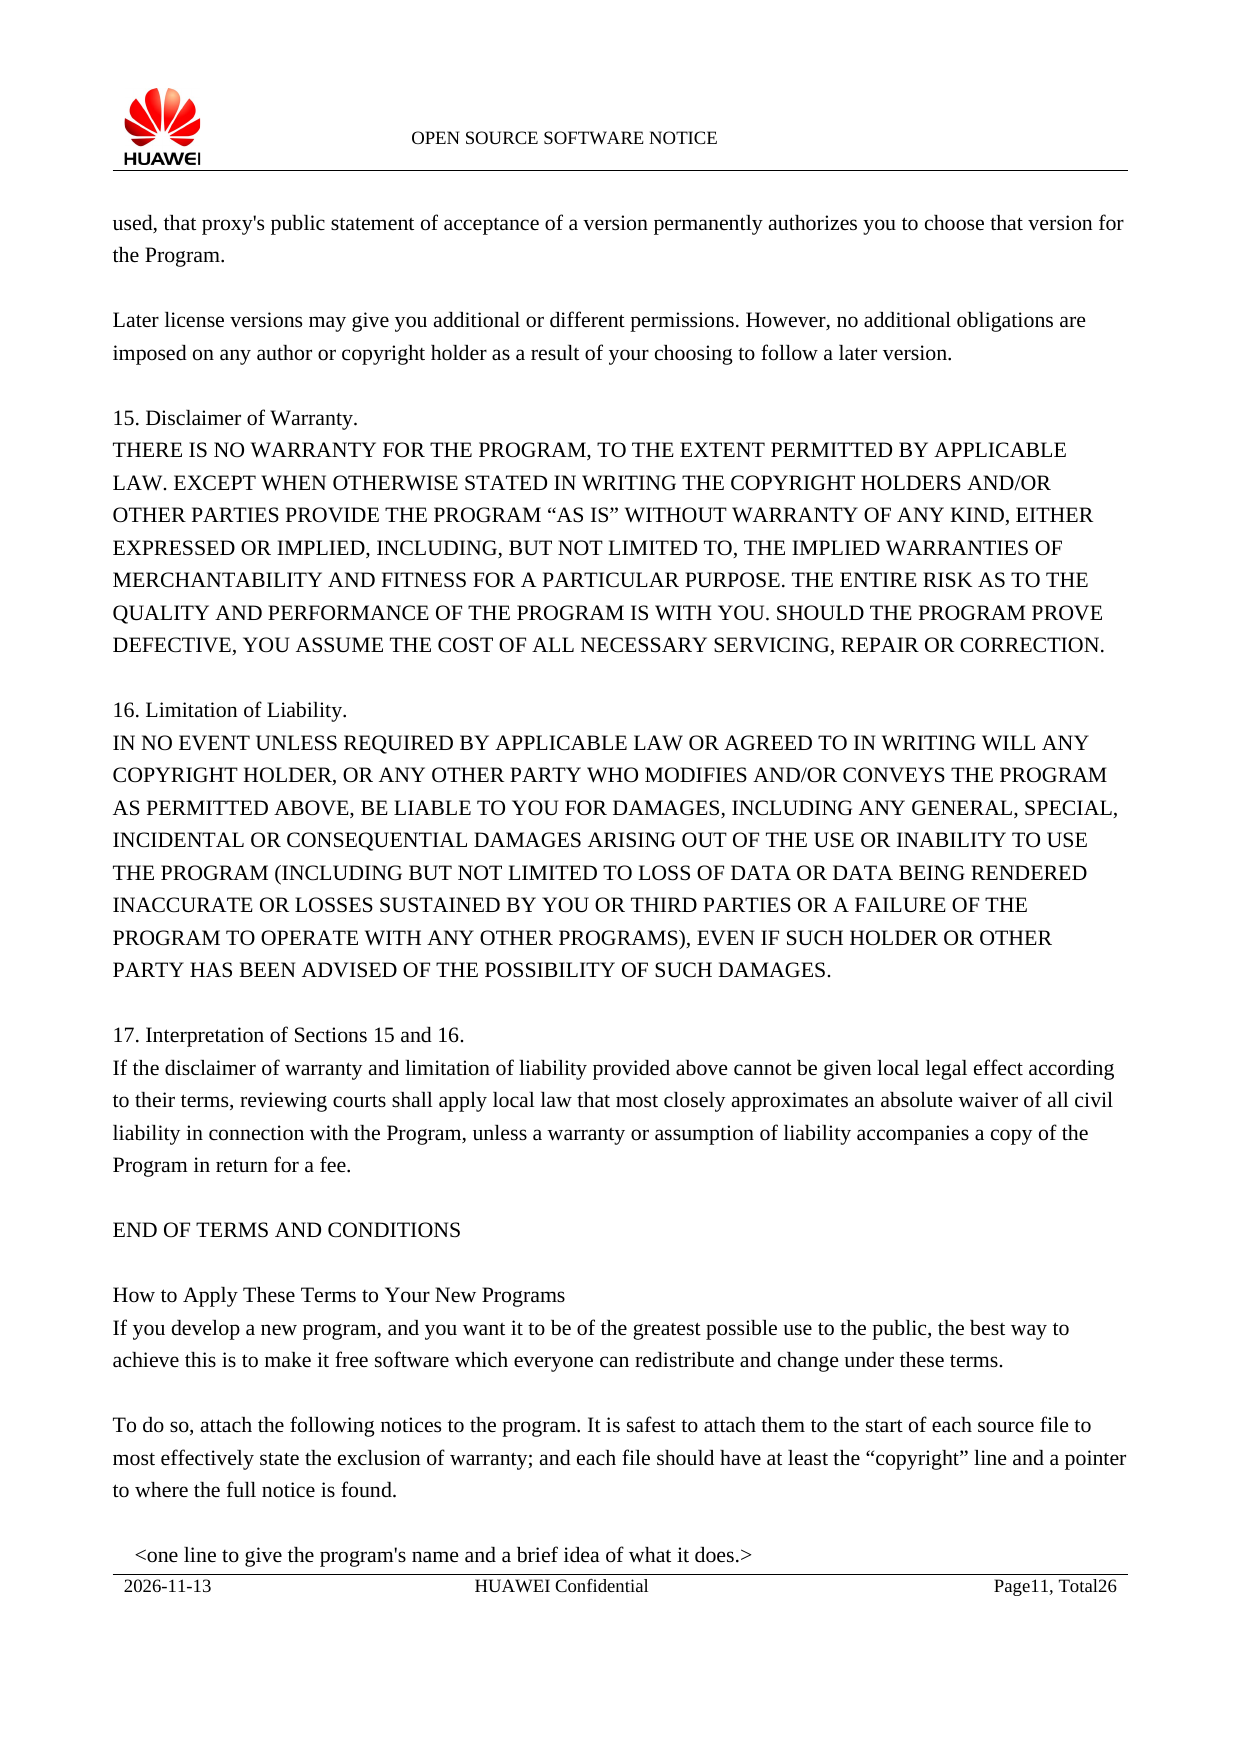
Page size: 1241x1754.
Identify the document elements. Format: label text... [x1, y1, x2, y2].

picture [124, 88, 201, 165]
